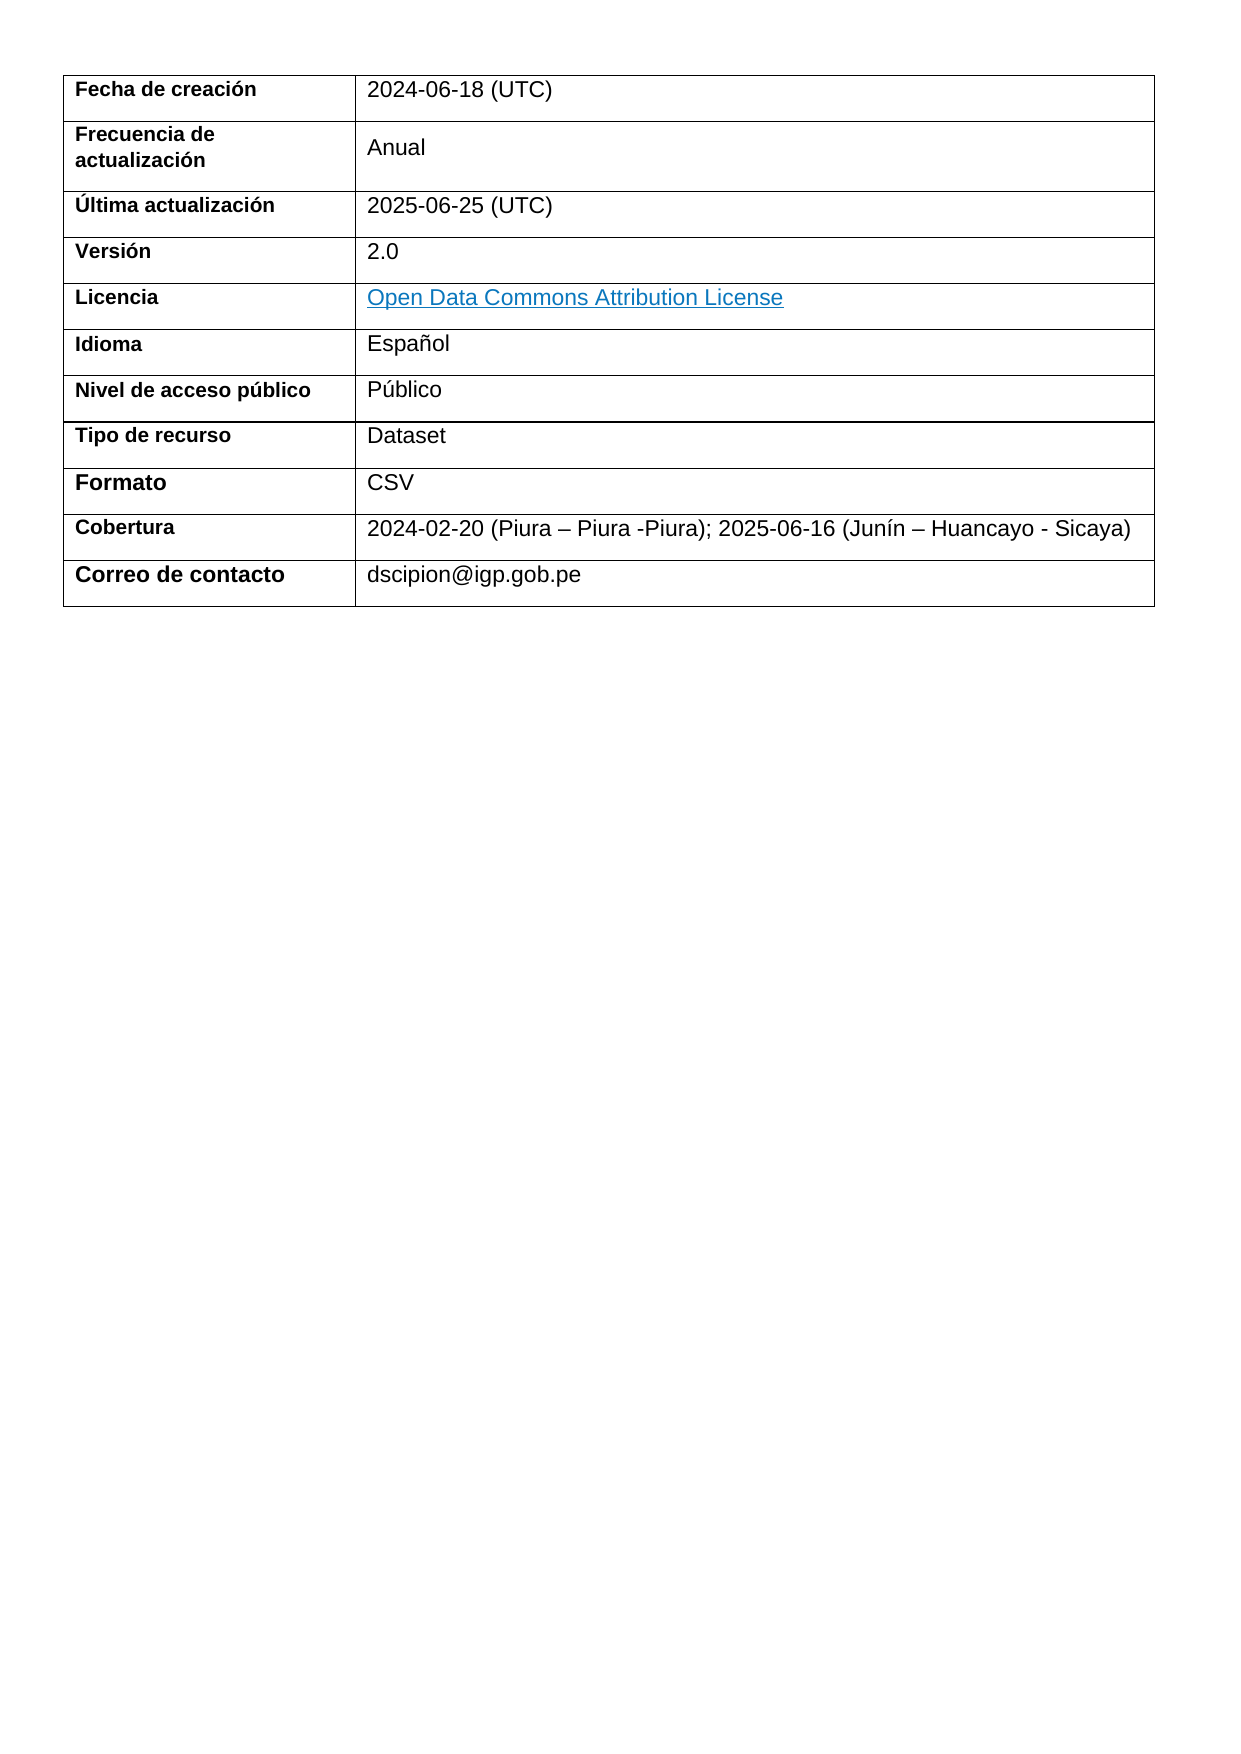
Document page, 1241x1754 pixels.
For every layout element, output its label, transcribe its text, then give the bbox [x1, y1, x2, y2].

table_cell Formato [64, 469, 355, 514]
table_cell dscipion@igp.gob.pe [356, 561, 1154, 606]
table_cell Nivel de acceso público [64, 376, 355, 421]
table_cell Español [356, 330, 1154, 375]
table_cell 2024-06-18 (UTC) [356, 76, 1154, 121]
table_cell Versión [64, 238, 355, 283]
table_cell 2025-06-25 (UTC) [356, 192, 1154, 237]
table_cell Licencia [64, 284, 355, 329]
table_cell 2024-02-20 (Piura – Piura -Piura); 2025-06-16 (Junín – Huancayo - Sicaya) [356, 515, 1154, 560]
table_cell Fecha de creación [64, 76, 355, 121]
table_cell Dataset [356, 423, 1154, 468]
table_cell Última actualización [64, 192, 355, 237]
table_cell Correo de contacto [64, 561, 355, 606]
table_cell Idioma [64, 330, 355, 375]
table_cell Tipo de recurso [64, 423, 355, 468]
table_cell Frecuencia de actualización [64, 122, 355, 191]
table_cell Anual [356, 122, 1154, 191]
table_cell Público [356, 376, 1154, 421]
table_cell 2.0 [356, 238, 1154, 283]
table_cell Open Data Commons Attribution License [356, 284, 1154, 329]
table_cell CSV [356, 469, 1154, 514]
table_cell Cobertura [64, 515, 355, 560]
